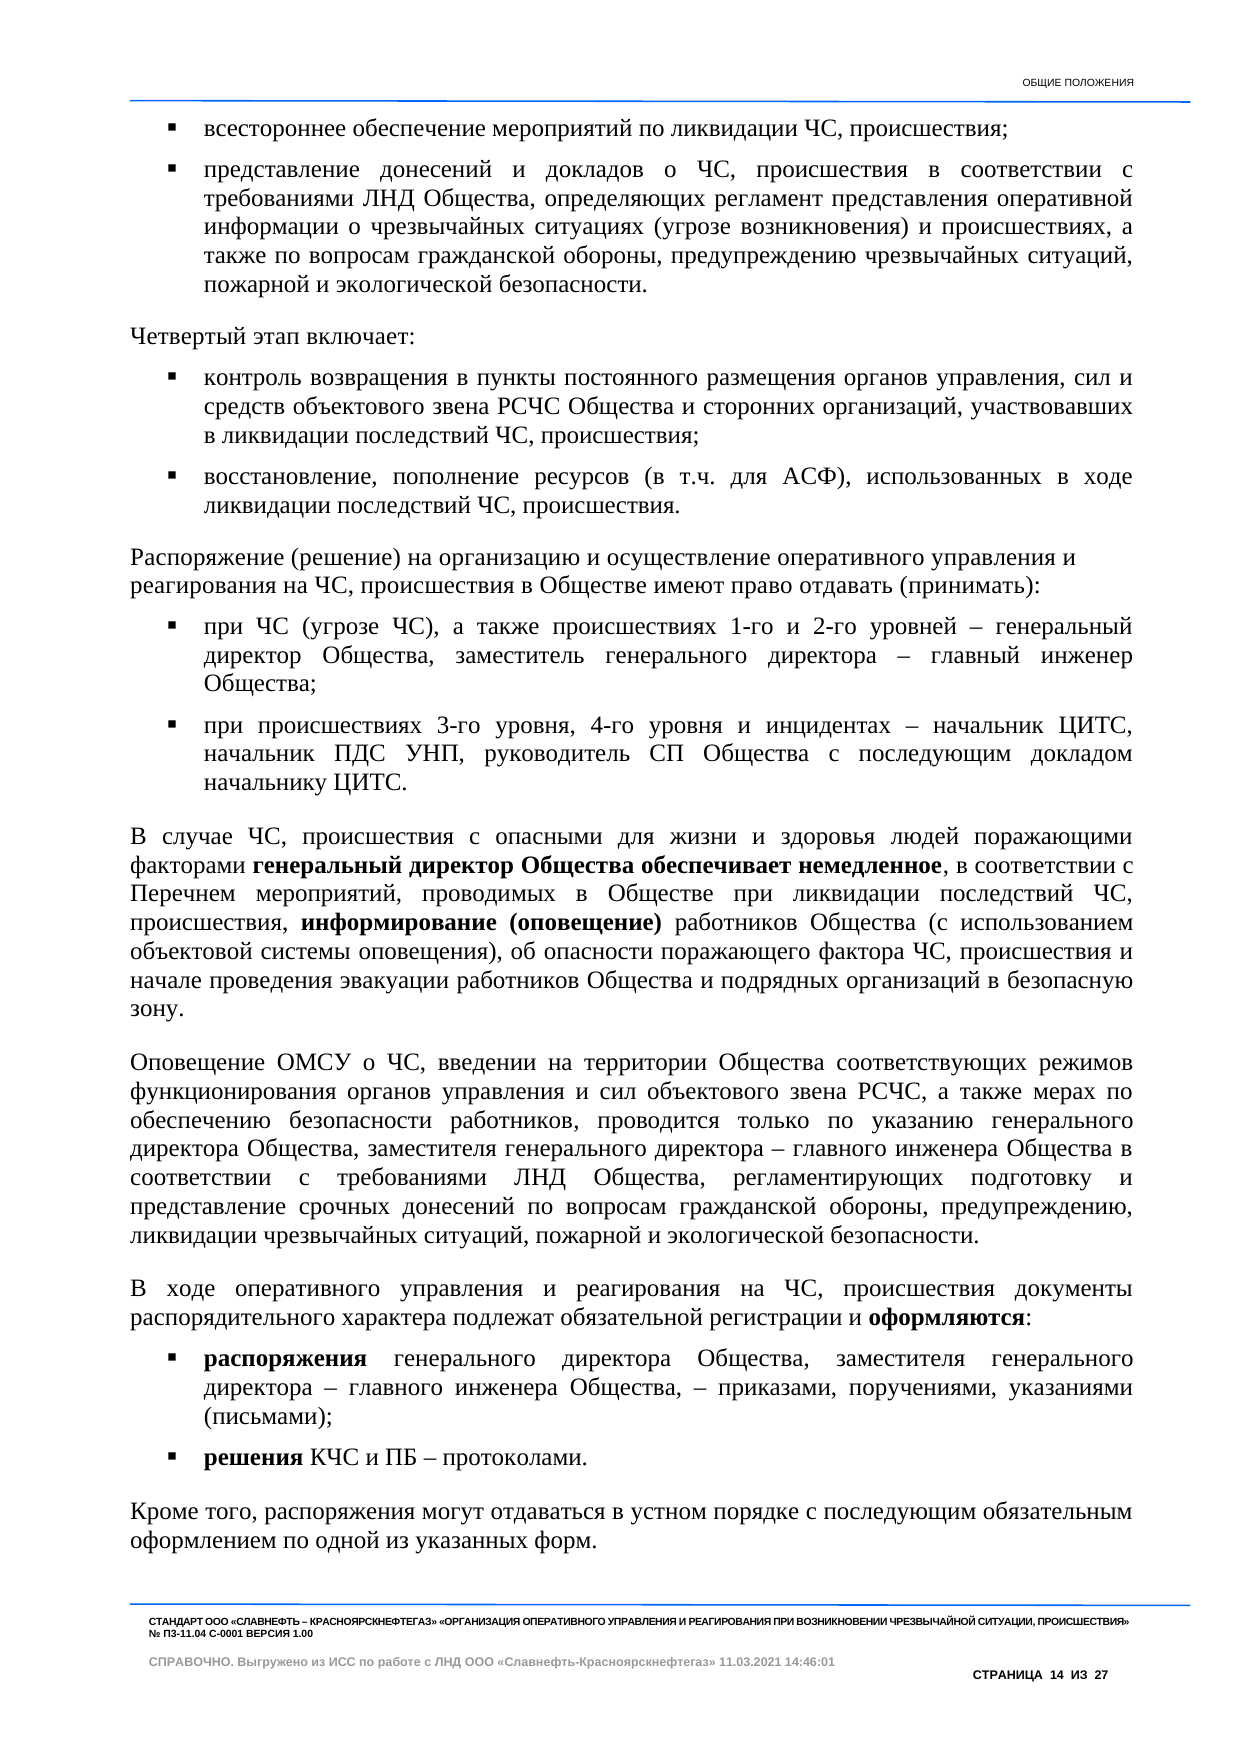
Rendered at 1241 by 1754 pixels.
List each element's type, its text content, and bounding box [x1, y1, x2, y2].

text Распоряжение (решение) на организацию и осуществление оперативного управления и реагирования на ЧС, происшествия в Обществе имеют право отдавать (принимать): [130, 544, 1134, 598]
text Четвертый этап включает: [130, 323, 1134, 350]
list распоряжения генерального директора Общества, заместителя генерального директора – главного инженера Общества, – приказами, поручениями, указаниями (письмами); [166, 1343, 1134, 1430]
list решения КЧС и ПБ – протоколами. [166, 1442, 1134, 1471]
list при происшествиях 3-го уровня, 4-го уровня и инцидентах – начальник ЦИТС, начальник ПДС УНП, руководитель СП Общества с последующим докладом начальнику ЦИТС. [166, 710, 1134, 796]
text Оповещение ОМСУ о ЧС, введении на территории Общества соответствующих режимов функционирования органов управления и сил объектового звена РСЧС, а также мерах по обеспечению безопасности работников, проводится только по указанию генерального директора Общества, заместителя генерального директора – главного инженера Общества в соответствии с требованиями ЛНД Общества, регламентирующих подготовку и представление срочных донесений по вопросам гражданской обороны, предупреждению, ликвидации чрезвычайных ситуаций, пожарной и экологической безопасности. [130, 1047, 1134, 1248]
text В случае ЧС, происшествия с опасными для жизни и здоровья людей поражающими факторами генеральный директор Общества обеспечивает немедленное, в соответствии с Перечнем мероприятий, проводимых в Обществе при ликвидации последствий ЧС, происшествия, информирование (оповещение) работников Общества (с использованием объектовой системы оповещения), об опасности поражающего фактора ЧС, происшествия и начале проведения эвакуации работников Общества и подрядных организаций в безопасную зону. [130, 821, 1134, 1022]
list восстановление, пополнение ресурсов (в т.ч. для АСФ), использованных в ходе ликвидации последствий ЧС, происшествия. [166, 461, 1134, 519]
list контроль возвращения в пункты постоянного размещения органов управления, сил и средств объектового звена РСЧС Общества и сторонних организаций, участвовавших в ликвидации последствий ЧС, происшествия; [166, 362, 1134, 449]
text В ходе оперативного управления и реагирования на ЧС, происшествия документы распорядительного характера подлежат обязательной регистрации и оформляются: [130, 1273, 1134, 1331]
list всестороннее обеспечение мероприятий по ликвидации ЧС, происшествия; [166, 113, 1134, 141]
text Кроме того, распоряжения могут отдаваться в устном порядке с последующим обязательным оформлением по одной из указанных форм. [130, 1496, 1134, 1553]
list при ЧС (угрозе ЧС), а также происшествиях 1-го и 2-го уровней – генеральный директор Общества, заместитель генерального директора – главный инженер Общества; [166, 611, 1134, 697]
